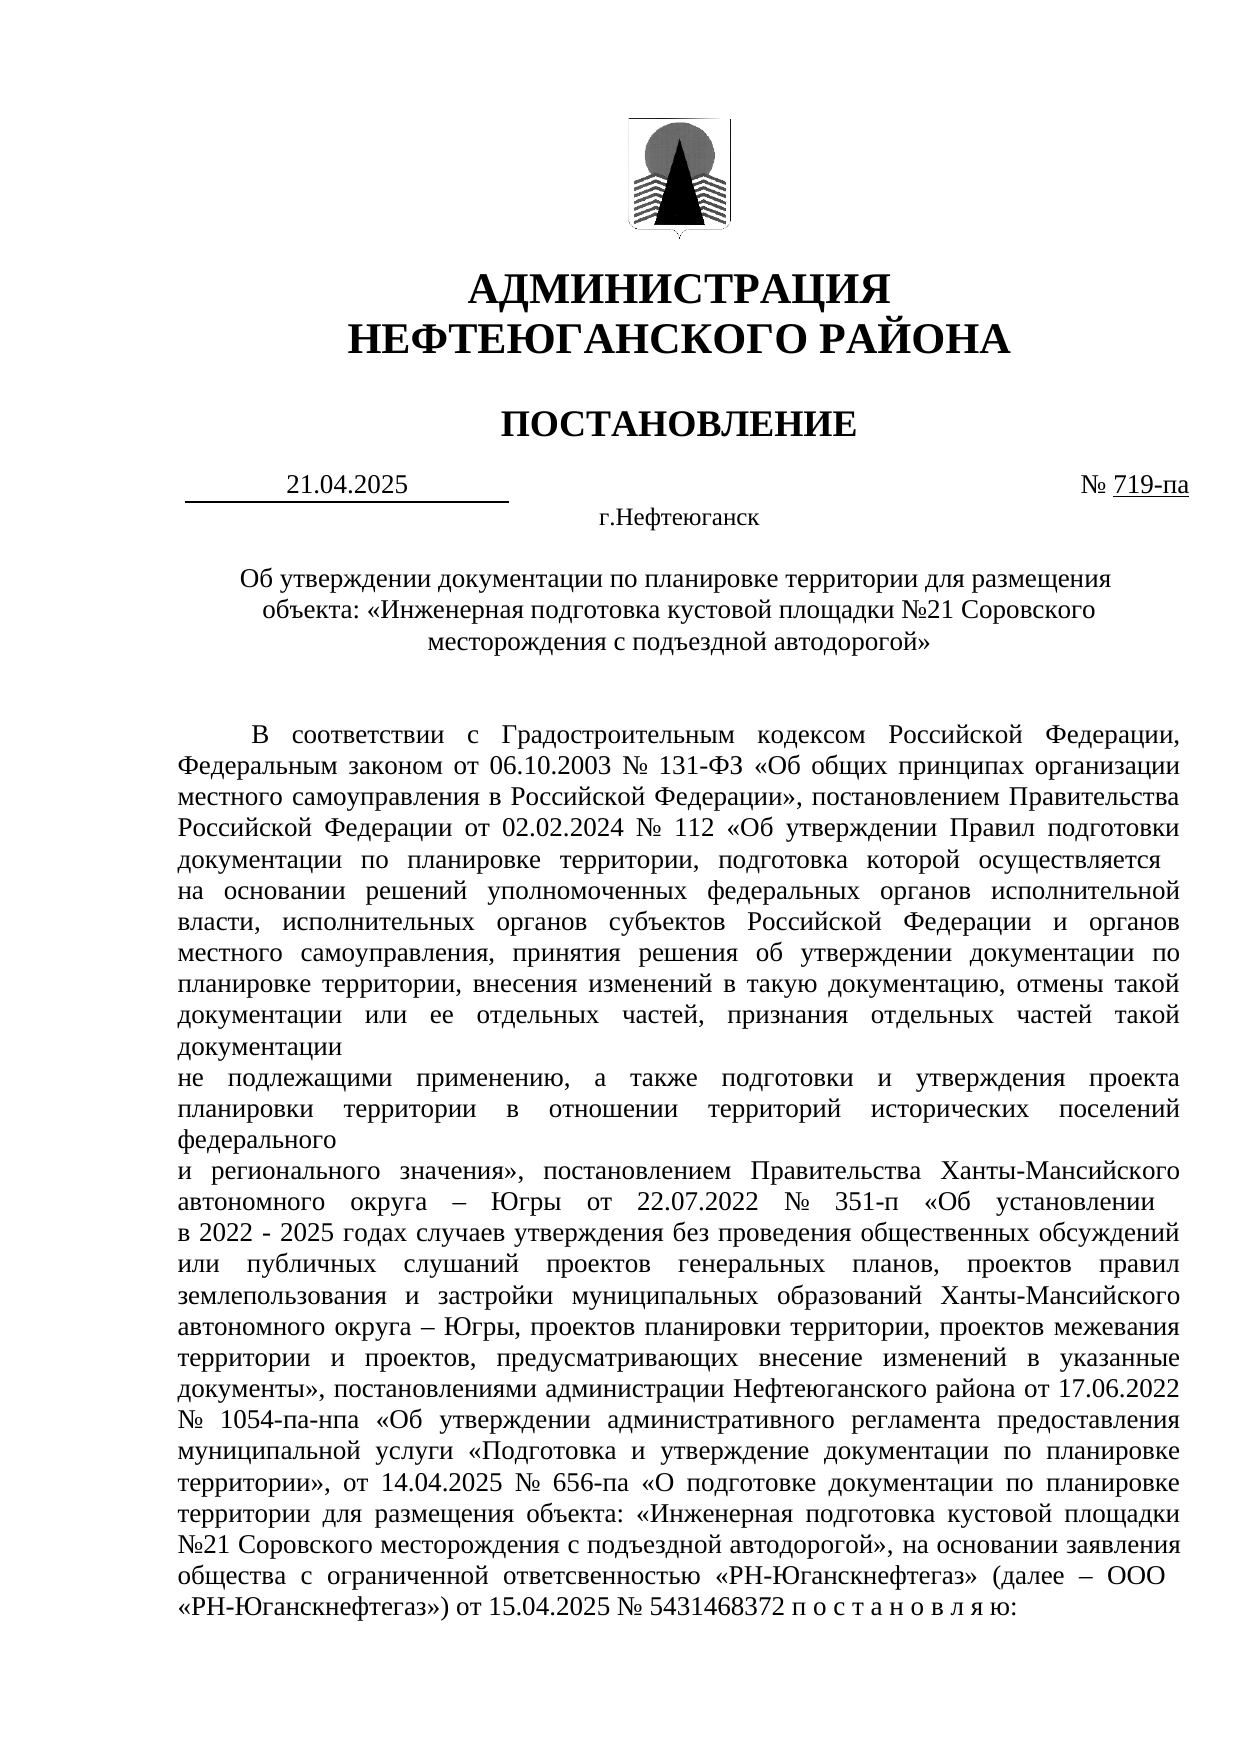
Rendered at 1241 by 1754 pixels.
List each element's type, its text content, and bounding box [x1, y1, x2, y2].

text НЕФТЕЮГАНСКОГО РАЙОНА [177, 313, 1181, 363]
table_header № 719-па [509, 469, 1196, 501]
text АДМИНИСТРАЦИЯ [177, 262, 1181, 313]
text постановление [177, 401, 1181, 444]
table_header 21.04.2025 [185, 469, 509, 501]
text г.Нефтеюганск [177, 502, 1181, 531]
text В соответствии с Градостроительным кодексом Российской Федерации, Федеральным законом от 06.10.2003 № 131-ФЗ «Об общих принципах организации местного самоуправления в Российской Федерации», постановлением Правительства Российской Федерации от 02.02.2024 № 112 «Об утверждении Правил подготовки документации по планировке территории, подготовка которой осуществляется на основании решений уполномоченных федеральных органов исполнительной власти, исполнительных органов субъектов Российской Федерации и органов местного самоуправления, принятия решения об утверждении документации по планировке территории, внесения изменений в такую документацию, отмены такой документации или ее отдельных частей, признания отдельных частей такой документации не подлежащими применению, а также подготовки и утверждения проекта планировки территории в отношении территорий исторических поселений федерального и регионального значения», постановлением Правительства Ханты-Мансийского автономного округа – Югры от 22.07.2022 № 351-п «Об установлении в 2022 - 2025 годах случаев утверждения без проведения общественных обсуждений или публичных слушаний проектов генеральных планов, проектов правил землепользования и застройки муниципальных образований Ханты-Мансийского автономного округа – Югры, проектов планировки территории, проектов межевания территории и проектов, предусматривающих внесение изменений в указанные документы», постановлениями администрации Нефтеюганского района от 17.06.2022 № 1054-па-нпа «Об утверждении административного регламента предоставления муниципальной услуги «Подготовка и утверждение документации по планировке территории», от 14.04.2025 № 656-па «О подготовке документации по планировке территории для размещения объекта: «Инженерная подготовка кустовой площадки №21 Соровского месторождения с подъездной автодорогой», на основании заявления общества с ограниченной ответсвенностью «РН-Юганскнефтегаз» (далее – ООО «РН-Юганскнефтегаз») от 15.04.2025 № 5431468372 п о с т а н о в л я ю: [177, 718, 1181, 1621]
title Об утверждении документации по планировке территории для размещения объекта: «Инженерная подготовка кустовой площадки №21 Соровского месторождения с подъездной автодорогой» [177, 562, 1181, 656]
